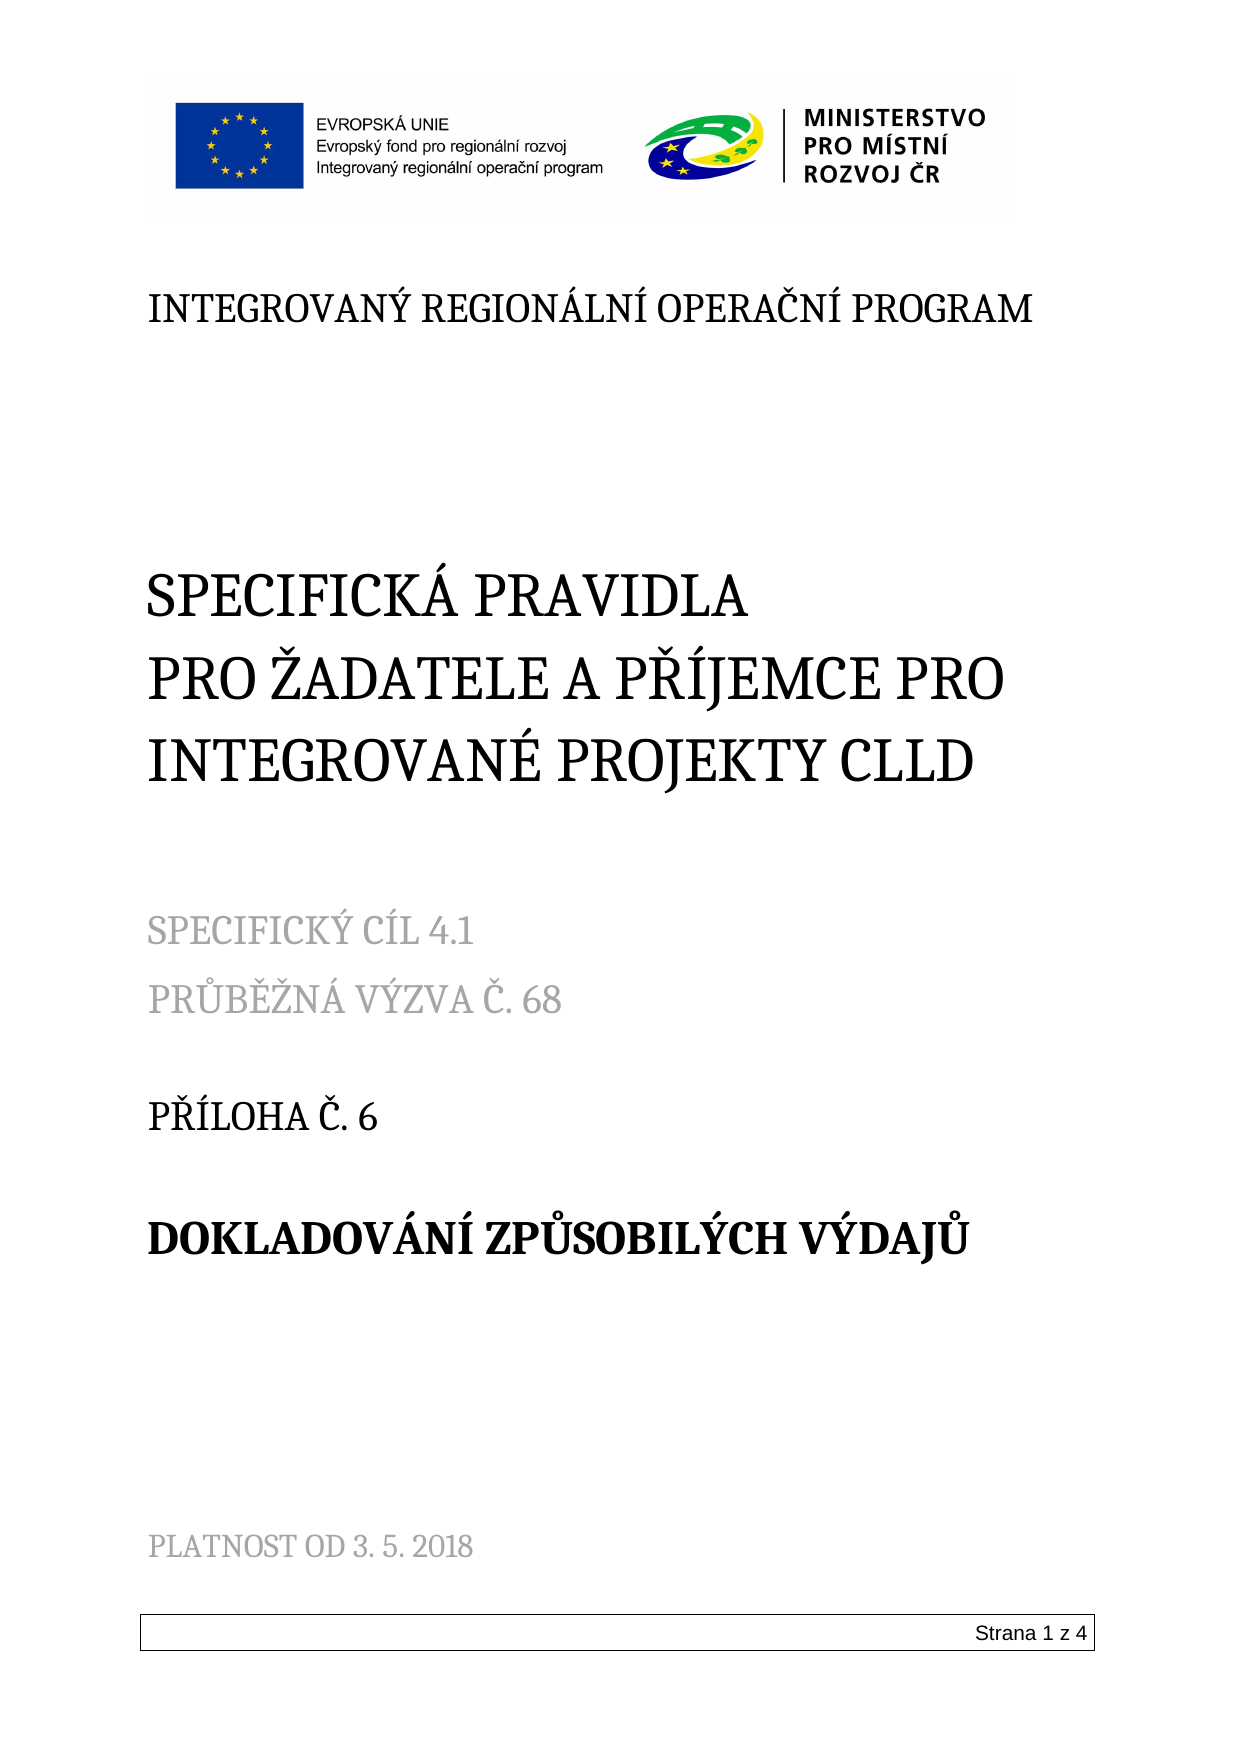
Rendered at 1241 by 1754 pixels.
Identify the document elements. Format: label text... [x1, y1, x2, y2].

text Dokladování způsobilých výdajů [148, 1211, 1093, 1266]
text Specifická PRAVIDLA [148, 560, 1093, 632]
picture [147, 73, 1013, 217]
text průběžná výzva Č. 68 [148, 976, 1093, 1024]
text PŘÍLOHA Č. 6 [148, 1093, 1093, 1141]
text PRO ŽADATELE A PŘÍJEMCE pro integrované projekty CLLD [148, 643, 1093, 797]
text Specifický cíl 4.1 [148, 907, 1093, 955]
text pLATNOST OD 3. 5. 2018 [148, 1528, 1093, 1566]
text INTEGROVANÝ REGIONÁLNÍ OPERAČNÍ PROGRAM [148, 285, 1093, 333]
